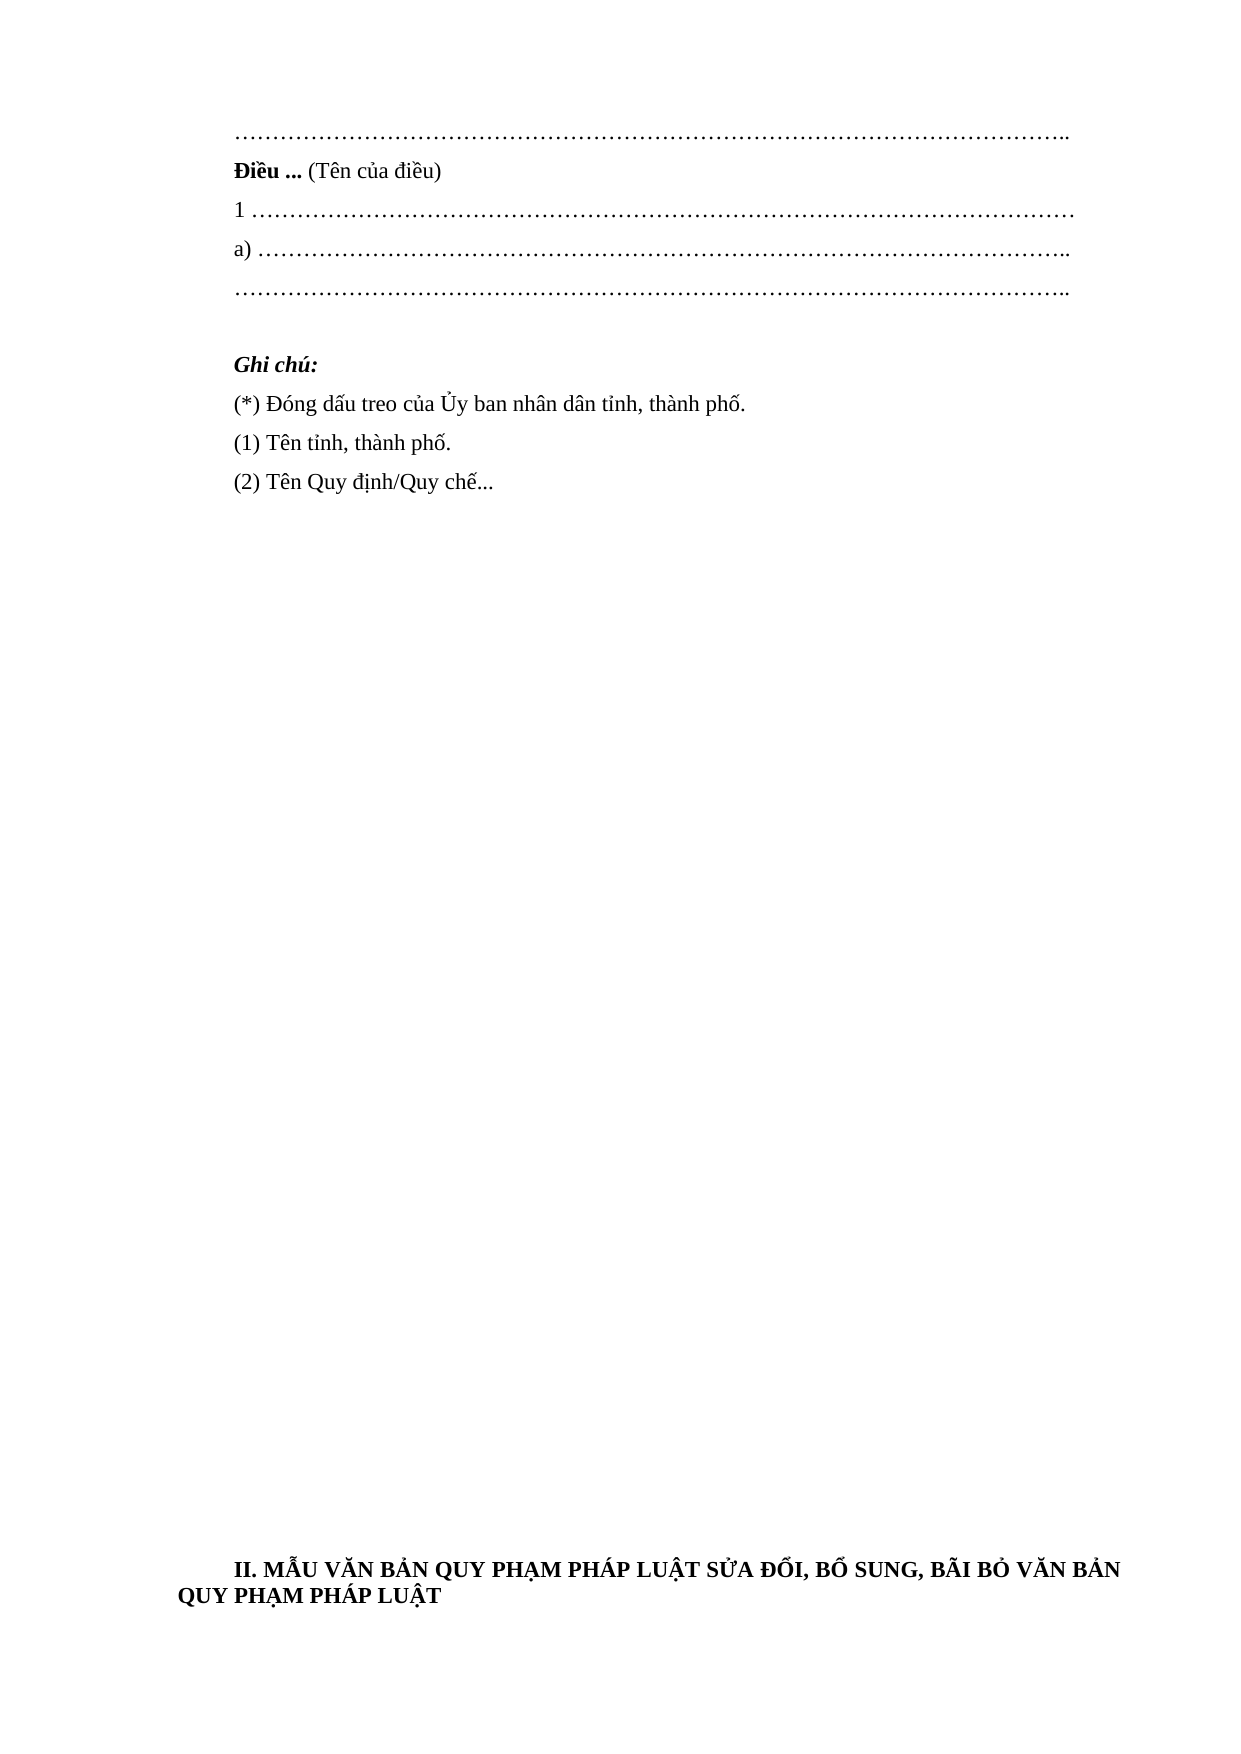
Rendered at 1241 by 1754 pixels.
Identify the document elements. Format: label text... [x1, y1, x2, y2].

text Ghi chú: [177, 351, 1122, 378]
text 1 ……………………………………………………………………………………………… [177, 196, 1122, 222]
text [177, 235, 1122, 261]
text (2) Tên Quy định/Quy chế... [177, 468, 1122, 494]
text II. MẪU VĂN BẢN QUY PHẠM PHÁP LUẬT SỬA ĐỔI, BỔ SUNG, BÃI BỎ VĂN BẢN QUY PHẠM PHÁP LUẬT [177, 1556, 1122, 1608]
text Điều ... (Tên của điều) [177, 157, 1122, 183]
text ……………………………………………………………………………………………….. [177, 273, 1122, 300]
text (*) Đóng dấu treo của Ủy ban nhân dân tỉnh, thành phố. [177, 390, 1122, 416]
text (1) Tên tỉnh, thành phố. [177, 429, 1122, 455]
text ……………………………………………………………………………………………….. [177, 118, 1122, 144]
